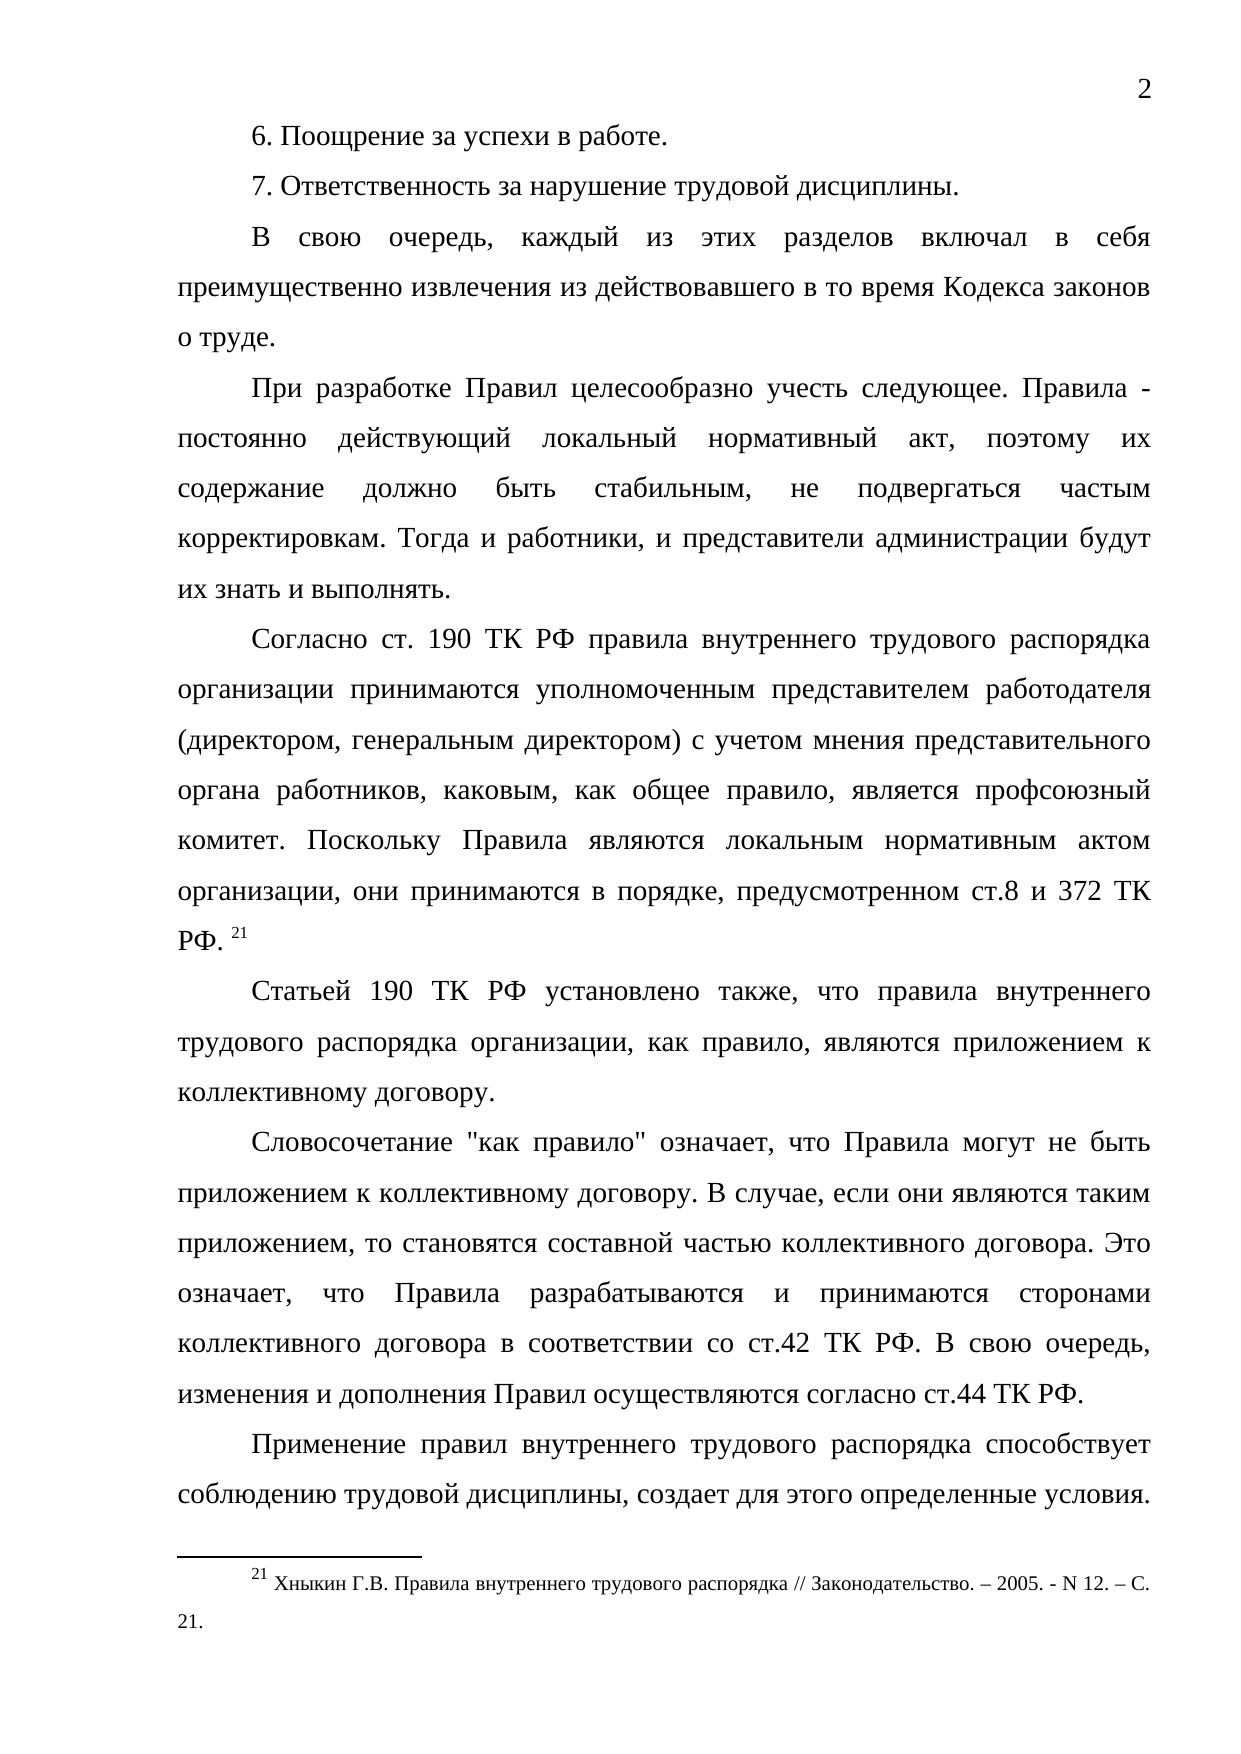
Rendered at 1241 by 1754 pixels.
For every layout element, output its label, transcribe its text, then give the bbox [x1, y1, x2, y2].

text При разработке Правил целесообразно учесть следующее. Правила - постоянно действующий локальный нормативный акт, поэтому их содержание должно быть стабильным, не подвергаться частым корректировкам. Тогда и работники, и представители администрации будут их знать и выполнять. [177, 370, 1152, 604]
text Согласно ст. 190 ТК РФ правила внутреннего трудового распорядка организации принимаются уполномоченным представителем работодателя (директором, генеральным директором) с учетом мнения представительного органа работников, каковым, как общее правило, является профсоюзный комитет. Поскольку Правила являются локальным нормативным актом организации, они принимаются в порядке, предусмотренном ст.8 и 372 ТК РФ. [177, 621, 1152, 957]
text 7. Ответственность за нарушение трудовой дисциплины. [177, 168, 1152, 202]
text Словосочетание "как правило" означает, что Правила могут не быть приложением к коллективному договору. В случае, если они являются таким приложением, то становятся составной частью коллективного договора. Это означает, что Правила разрабатываются и принимаются сторонами коллективного договора в соответствии со ст.42 ТК РФ. В свою очередь, изменения и дополнения Правил осуществляются согласно ст.44 ТК РФ. [177, 1124, 1152, 1409]
text Статьей 190 ТК РФ установлено также, что правила внутреннего трудового распорядка организации, как правило, являются приложением к коллективному договору. [177, 973, 1152, 1108]
text В свою очередь, каждый из этих разделов включал в себя преимущественно извлечения из действовавшего в то время Кодекса законов о труде. [177, 219, 1152, 353]
text 6. Поощрение за успехи в работе. [177, 118, 1152, 152]
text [177, 1426, 1152, 1510]
